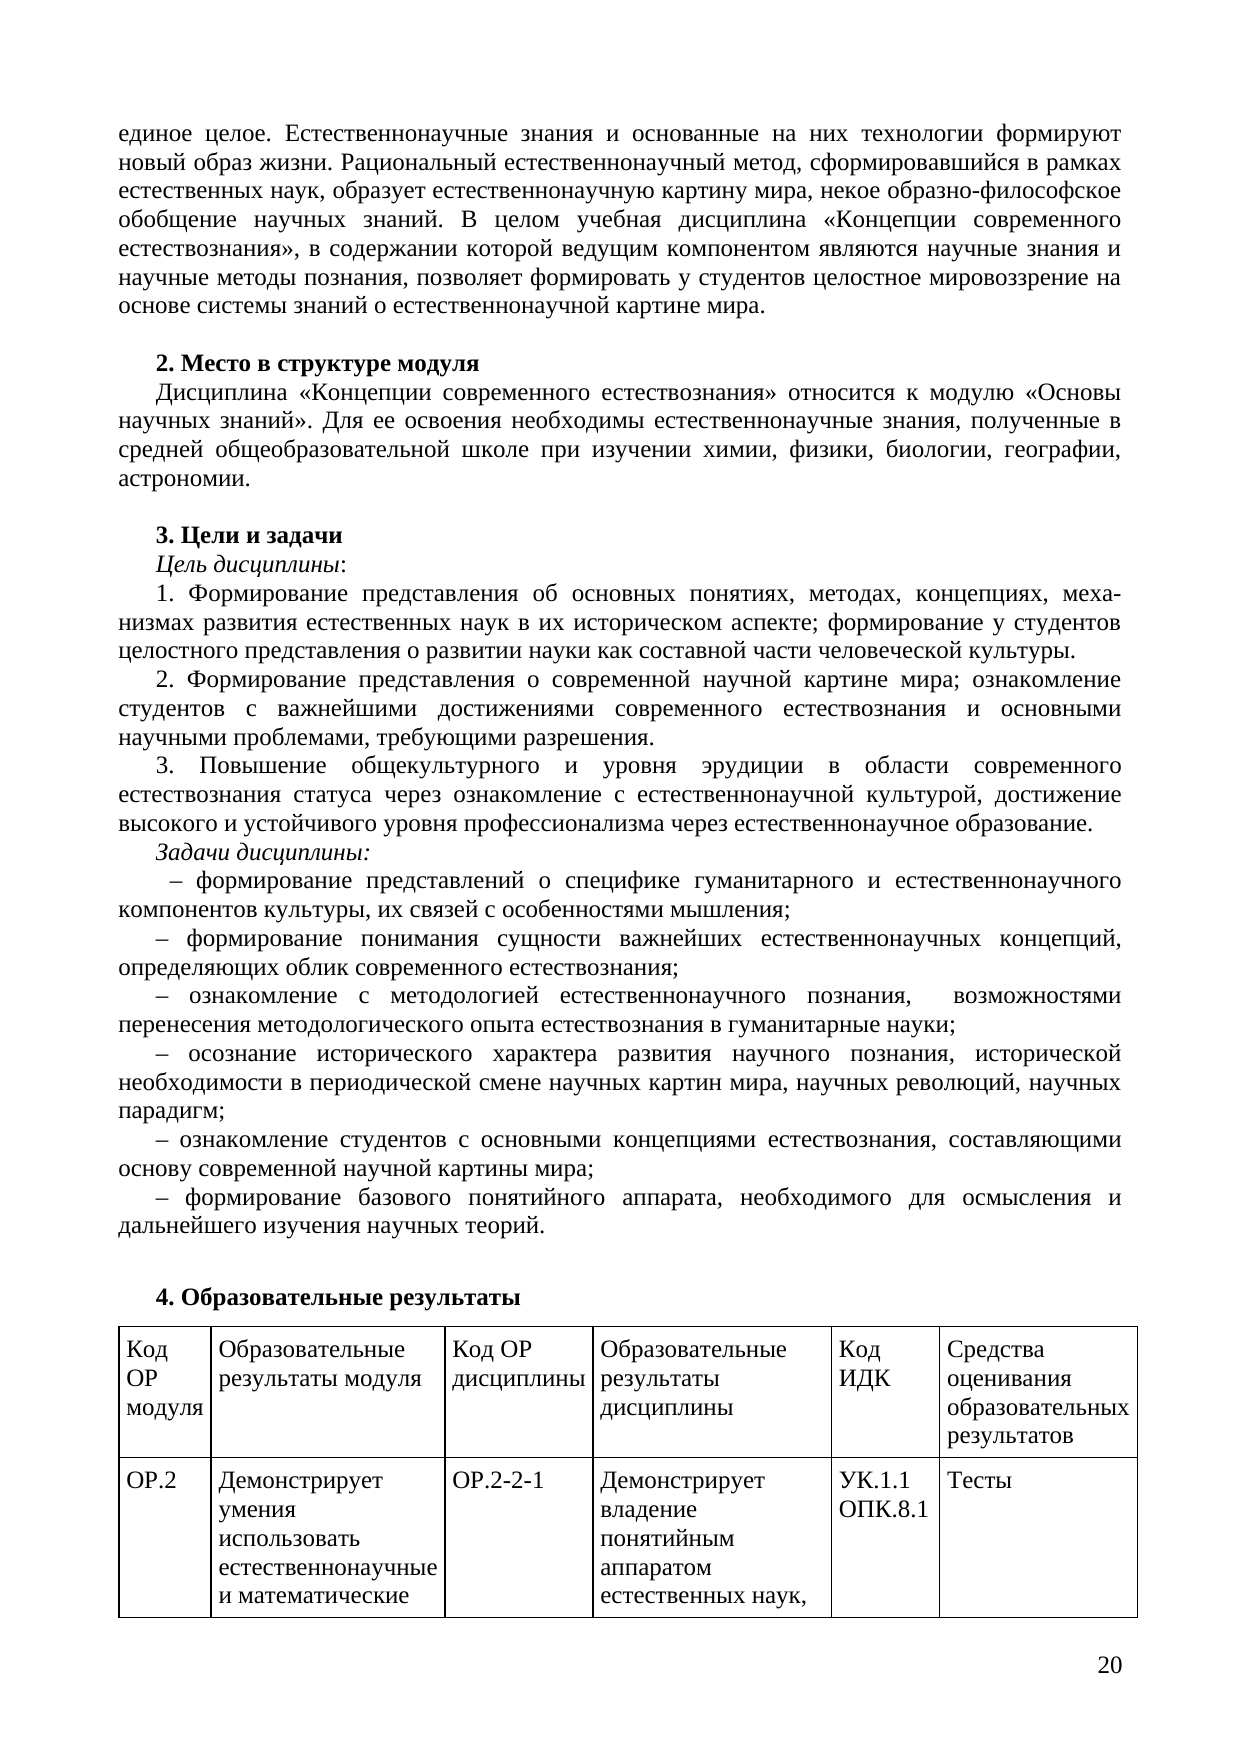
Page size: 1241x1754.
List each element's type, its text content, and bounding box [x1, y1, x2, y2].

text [118, 118, 1122, 319]
table_header Код ОР дисциплины [446, 1327, 592, 1457]
table_header Код ИДК [832, 1327, 939, 1457]
table_cell ОР.2 [120, 1458, 210, 1617]
table_cell УК.1.1 ОПК.8.1 [832, 1458, 939, 1617]
text – ознакомление с методологией естественнонаучного познания, возможностями перенесения методологического опыта естествознания в гуманитарные науки; [118, 981, 1122, 1038]
text – осознание исторического характера развития научного познания, исторической необходимости в периодической смене научных картин мира, научных революций, научных парадигм; [118, 1038, 1122, 1124]
table_cell Тесты [940, 1458, 1137, 1617]
text – формирование базового понятийного аппарата, необходимого для осмысления и дальнейшего изучения научных теорий. [118, 1182, 1122, 1239]
table_header Код ОР модуля [120, 1327, 210, 1457]
text 3. Повышение общекультурного и уровня эрудиции в области современного естествознания статуса через ознакомление с естественнонаучной культурой, достижение высокого и устойчивого уровня профессионализма через естественнонаучное образование. [118, 751, 1122, 837]
subtitle 3. Цели и задачи [118, 521, 1122, 549]
text – формирование понимания сущности важнейших естественнонаучных концепций, определяющих облик современного естествознания; [118, 923, 1122, 981]
table_header Образовательные результаты модуля [212, 1327, 444, 1457]
text Задачи дисциплины: [118, 837, 1122, 866]
text – формирование представлений о специфике гуманитарного и естественнонаучного компонентов культуры, их связей с особенностями мышления; [118, 866, 1122, 923]
table_cell ОР.2-2-1 [446, 1458, 592, 1617]
text 2. Формирование представления о современной научной картине мира; ознакомление студентов с важнейшими достижениями современного естествознания и основными научными проблемами, требующими разрешения. [118, 664, 1122, 751]
table_cell Демонстрирует владение понятийным аппаратом естественных наук, позволяющим участвовать в дискуссиях по естественнонаучным вопросам. [594, 1458, 831, 1617]
subtitle 2. Место в структуре модуля [118, 348, 1122, 377]
table_header Средства оценивания образовательных результатов [940, 1327, 1137, 1457]
table_cell Демонстрирует умения использовать естественнонаучные и математические знания для ориентирования в современном информационном пространстве [212, 1458, 444, 1617]
text Дисциплина «Концепции современного естествознания» относится к модулю «Основы научных знаний». Для ее освоения необходимы естественнонаучные знания, полученные в средней общеобразовательной школе при изучении химии, физики, биологии, географии, астрономии. [118, 377, 1122, 492]
text 1. Формирование представления об основных понятиях, методах, концепциях, меха-низмах развития естественных наук в их историческом аспекте; формирование у студентов целостного представления о развитии науки как составной части человеческой культуры. [118, 578, 1122, 664]
table_header Образовательные результаты дисциплины [594, 1327, 831, 1457]
text Цель дисциплины: [118, 549, 1122, 578]
text – ознакомление студентов с основными концепциями естествознания, составляющими основу современной научной картины мира; [118, 1124, 1122, 1182]
subtitle 4. Образовательные результаты [118, 1282, 1122, 1311]
